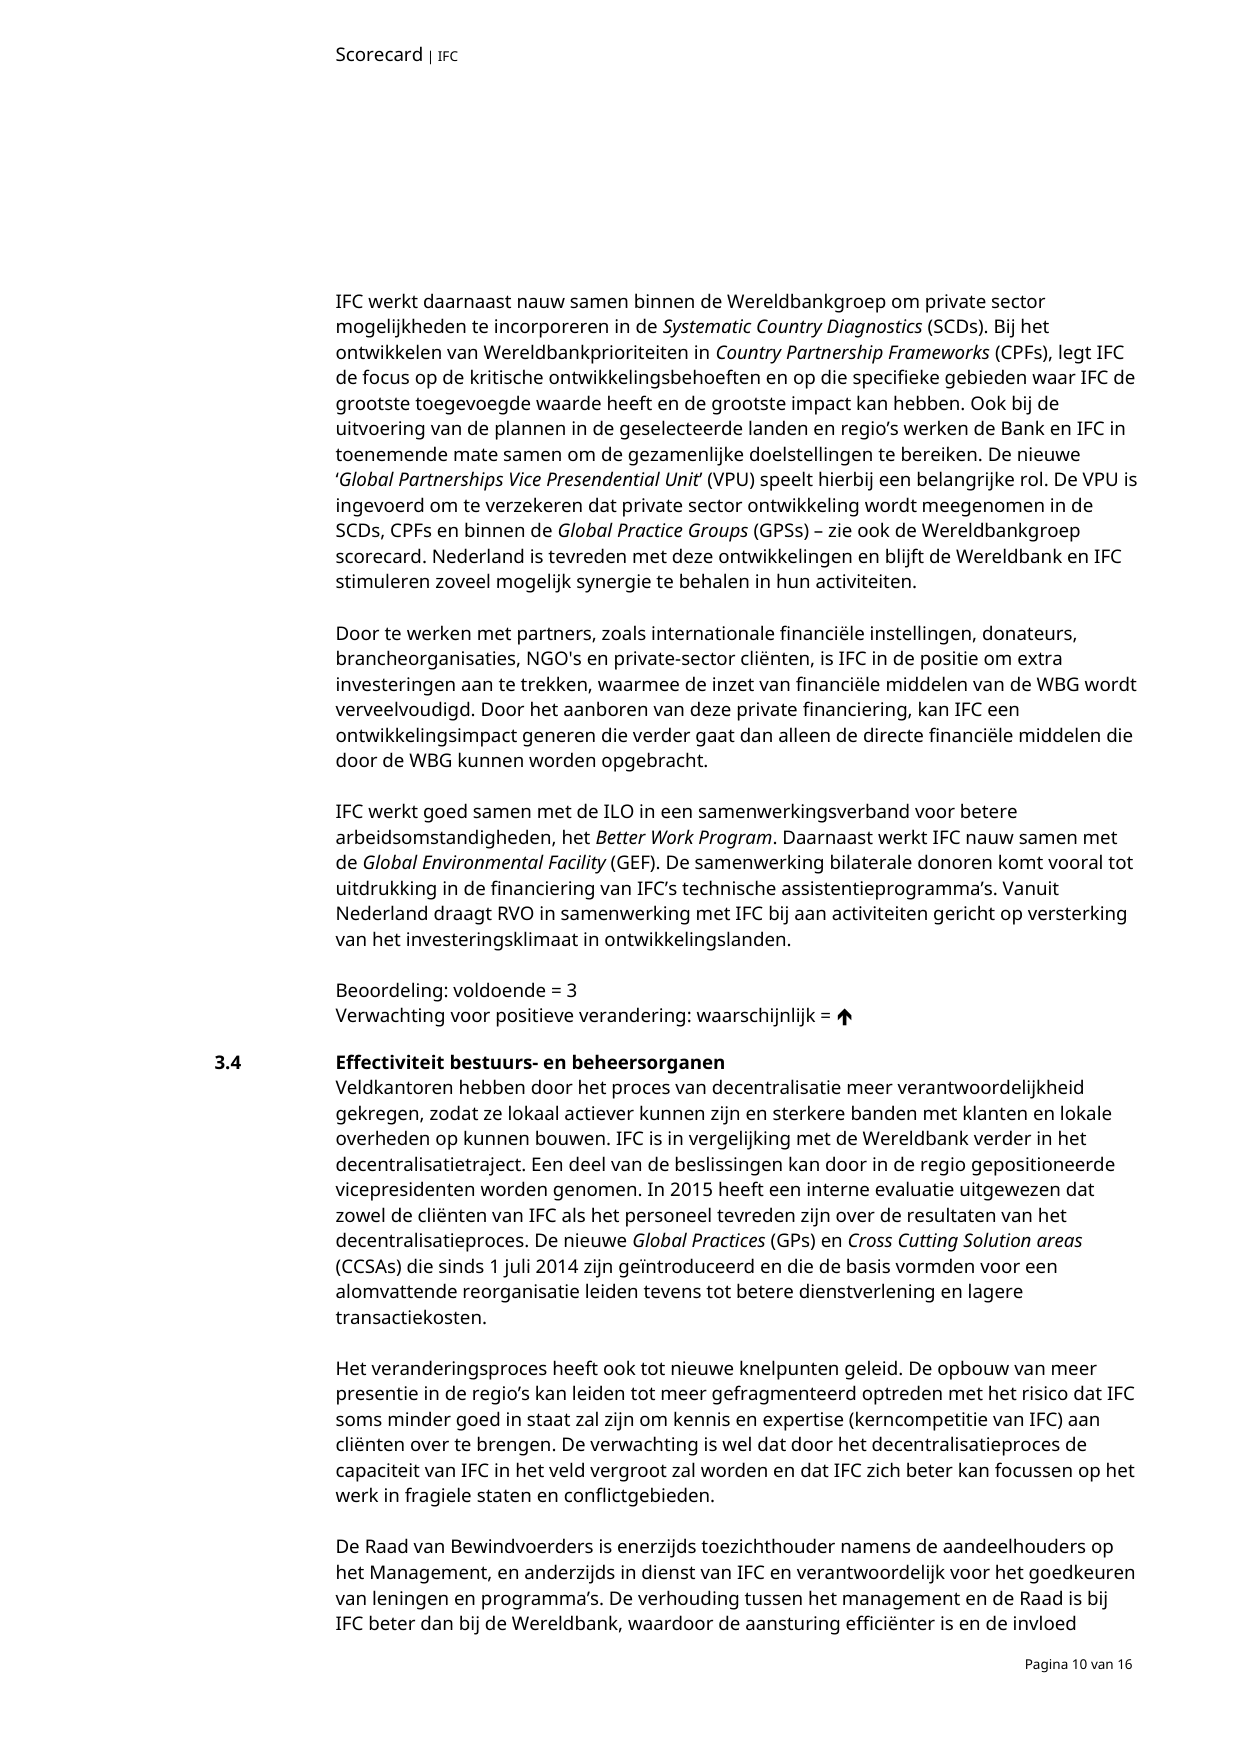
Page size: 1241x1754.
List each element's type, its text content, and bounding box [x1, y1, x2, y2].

subtitle 3.4 Effectiviteit bestuurs- en beheersorganen [214, 1049, 1140, 1074]
text IFC werkt goed samen met de ILO in een samenwerkingsverband voor betere arbeidsomstandigheden, het Better Work Program. Daarnaast werkt IFC nauw samen met de Global Environmental Facility (GEF). De samenwerking bilaterale donoren komt vooral tot uitdrukking in de financiering van IFC’s technische assistentieprogramma’s. Vanuit Nederland draagt RVO in samenwerking met IFC bij aan activiteiten gericht op versterking van het investeringsklimaat in ontwikkelingslanden. [335, 798, 1140, 952]
text Beoordeling: voldoende = 3 [335, 977, 1140, 1003]
text Veldkantoren hebben door het proces van decentralisatie meer verantwoordelijkheid gekregen, zodat ze lokaal actiever kunnen zijn en sterkere banden met klanten en lokale overheden op kunnen bouwen. IFC is in vergelijking met de Wereldbank verder in het decentralisatietraject. Een deel van de beslissingen kan door in de regio gepositioneerde vicepresidenten worden genomen. In 2015 heeft een interne evaluatie uitgewezen dat zowel de cliënten van IFC als het personeel tevreden zijn over de resultaten van het decentralisatieproces. De nieuwe Global Practices (GPs) en Cross Cutting Solution areas (CCSAs) die sinds 1 juli 2014 zijn geïntroduceerd en die de basis vormden voor een alomvattende reorganisatie leiden tevens tot betere dienstverlening en lagere transactiekosten. [335, 1074, 1140, 1330]
text Het veranderingsproces heeft ook tot nieuwe knelpunten geleid. De opbouw van meer presentie in de regio’s kan leiden tot meer gefragmenteerd optreden met het risico dat IFC soms minder goed in staat zal zijn om kennis en expertise (kerncompetitie van IFC) aan cliënten over te brengen. De verwachting is wel dat door het decentralisatieproces de capaciteit van IFC in het veld vergroot zal worden en dat IFC zich beter kan focussen op het werk in fragiele staten en conflictgebieden. [335, 1355, 1140, 1508]
text Verwachting voor positieve verandering: waarschijnlijk = [335, 1003, 1140, 1028]
text IFC werkt daarnaast nauw samen binnen de Wereldbankgroep om private sector mogelijkheden te incorporeren in de Systematic Country Diagnostics (SCDs). Bij het ontwikkelen van Wereldbankprioriteiten in Country Partnership Frameworks (CPFs), legt IFC de focus op de kritische ontwikkelingsbehoeften en op die specifieke gebieden waar IFC de grootste toegevoegde waarde heeft en de grootste impact kan hebben. Ook bij de uitvoering van de plannen in de geselecteerde landen en regio’s werken de Bank en IFC in toenemende mate samen om de gezamenlijke doelstellingen te bereiken. De nieuwe ‘Global Partnerships Vice Presendential Unit’ (VPU) speelt hierbij een belangrijke rol. De VPU is ingevoerd om te verzekeren dat private sector ontwikkeling wordt meegenomen in de SCDs, CPFs en binnen de Global Practice Groups (GPSs) – zie ook de Wereldbankgroep scorecard. Nederland is tevreden met deze ontwikkelingen en blijft de Wereldbank en IFC stimuleren zoveel mogelijk synergie te behalen in hun activiteiten. [335, 288, 1140, 594]
text Door te werken met partners, zoals internationale financiële instellingen, donateurs, brancheorganisaties, NGO's en private-sector cliënten, is IFC in de positie om extra investeringen aan te trekken, waarmee de inzet van financiële middelen van de WBG wordt verveelvoudigd. Door het aanboren van deze private financiering, kan IFC een ontwikkelingsimpact generen die verder gaat dan alleen de directe financiële middelen die door de WBG kunnen worden opgebracht. [335, 620, 1140, 773]
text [335, 1534, 1140, 1636]
